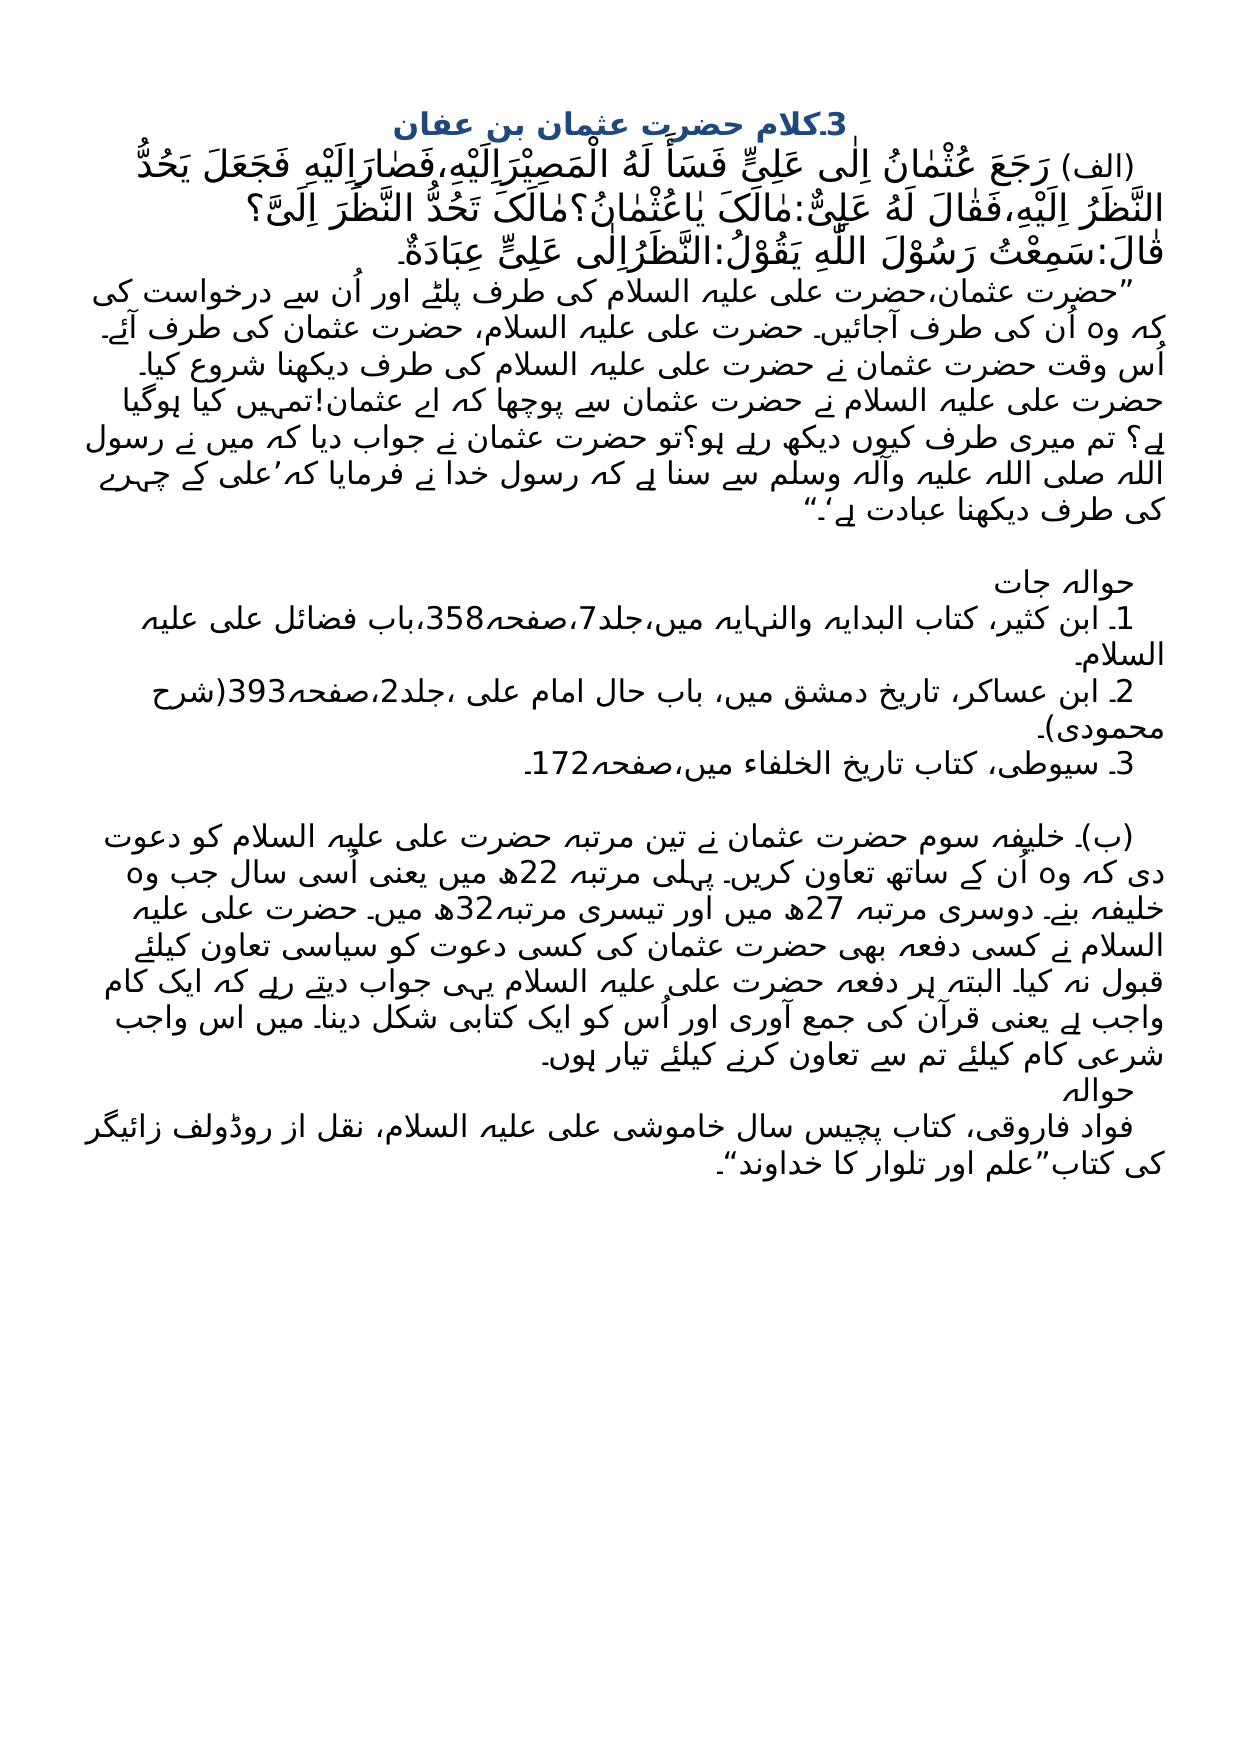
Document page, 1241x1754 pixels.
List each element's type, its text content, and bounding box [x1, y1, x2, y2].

text حوالہ جات [75, 564, 1165, 600]
text حوالہ [75, 1072, 1165, 1109]
text (ب)۔ خلیفہ سوم حضرت عثمان نے تین مرتبہ حضرت علی علیہ السلام کو دعوت دی کہ وہ اُن کے ساتھ تعاون کریں۔ پہلی مرتبہ 22ھ میں یعنی اُسی سال جب وہ خلیفہ بنے۔ دوسری مرتبہ 27ھ میں اور تیسری مرتبہ32ھ میں۔ حضرت علی علیہ السلام نے کسی دفعہ بھی حضرت عثمان کی کسی دعوت کو سیاسی تعاون کیلئے قبول نہ کیا۔ البتہ ہر دفعہ حضرت علی علیہ السلام یہی جواب دیتے رہے کہ ایک کام واجب ہے یعنی قرآن کی جمع آوری اور اُس کو ایک کتابی شکل دینا۔ میں اس واجب شرعی کام کیلئے تم سے تعاون کرنے کیلئے تیار ہوں۔ [75, 818, 1165, 1072]
text 2۔ ابن عساکر، تاریخ دمشق میں، باب حال امام علی ،جلد2،صفحہ393(شرح محمودی)۔ [75, 673, 1165, 746]
text 1۔ ابن کثیر، کتاب البدایہ والنہایہ میں،جلد7،صفحہ358،باب فضائل علی علیہ السلام۔ [75, 600, 1165, 673]
text ”حضرت عثمان،حضرت علی علیہ السلام کی طرف پلٹے اور اُن سے درخواست کی کہ وہ اُن کی طرف آجائیں۔ حضرت علی علیہ السلام، حضرت عثمان کی طرف آئے۔ اُس وقت حضرت عثمان نے حضرت علی علیہ السلام کی طرف دیکھنا شروع کیا۔ حضرت علی علیہ السلام نے حضرت عثمان سے پوچھا کہ اے عثمان!تمہیں کیا ہوگیا ہے؟ تم میری طرف کیوں دیکھ رہے ہو؟تو حضرت عثمان نے جواب دیا کہ میں نے رسول اللہ صلی اللہ علیہ وآلہ وسلم سے سنا ہے کہ رسول خدا نے فرمایا کہ’علی کے چہرے کی طرف دیکھنا عبادت ہے‘۔“ [75, 273, 1165, 528]
text (الف) رَجَعَ عُثْمٰانُ اِلٰی عَلِیٍّ فَسَأَ لَهُ الْمَصِیْرَاِلَیْهِ،فَصٰارَاِلَیْهِ فَجَعَلَ یَحُدُّ النَّظَرُ اِلَیْهِ،فَقٰالَ لَهُ عَلِیٌّ:مٰالَکَ یٰاعُثْمٰانُ؟مٰالَکَ تَحُدُّ النَّظَرَ اِلَیَّ؟قٰالَ:سَمِعْتُ رَسُوْلَ اللّٰهِ یَقُوْلُ:النَّظَرُاِلٰی عَلِیٍّ عِبَادَةٌ۔ [75, 143, 1165, 273]
subtitle 3۔کلام حضرت عثمان بن عفان [75, 106, 1165, 143]
text فواد فاروقی، کتاب پچیس سال خاموشی علی علیہ السلام، نقل از روڈولف زائیگر کی کتاب”علم اور تلوار کا خداوند“۔ [75, 1109, 1165, 1182]
text 3۔ سیوطی، کتاب تاریخ الخلفاء میں،صفحہ172۔ [75, 746, 1165, 782]
